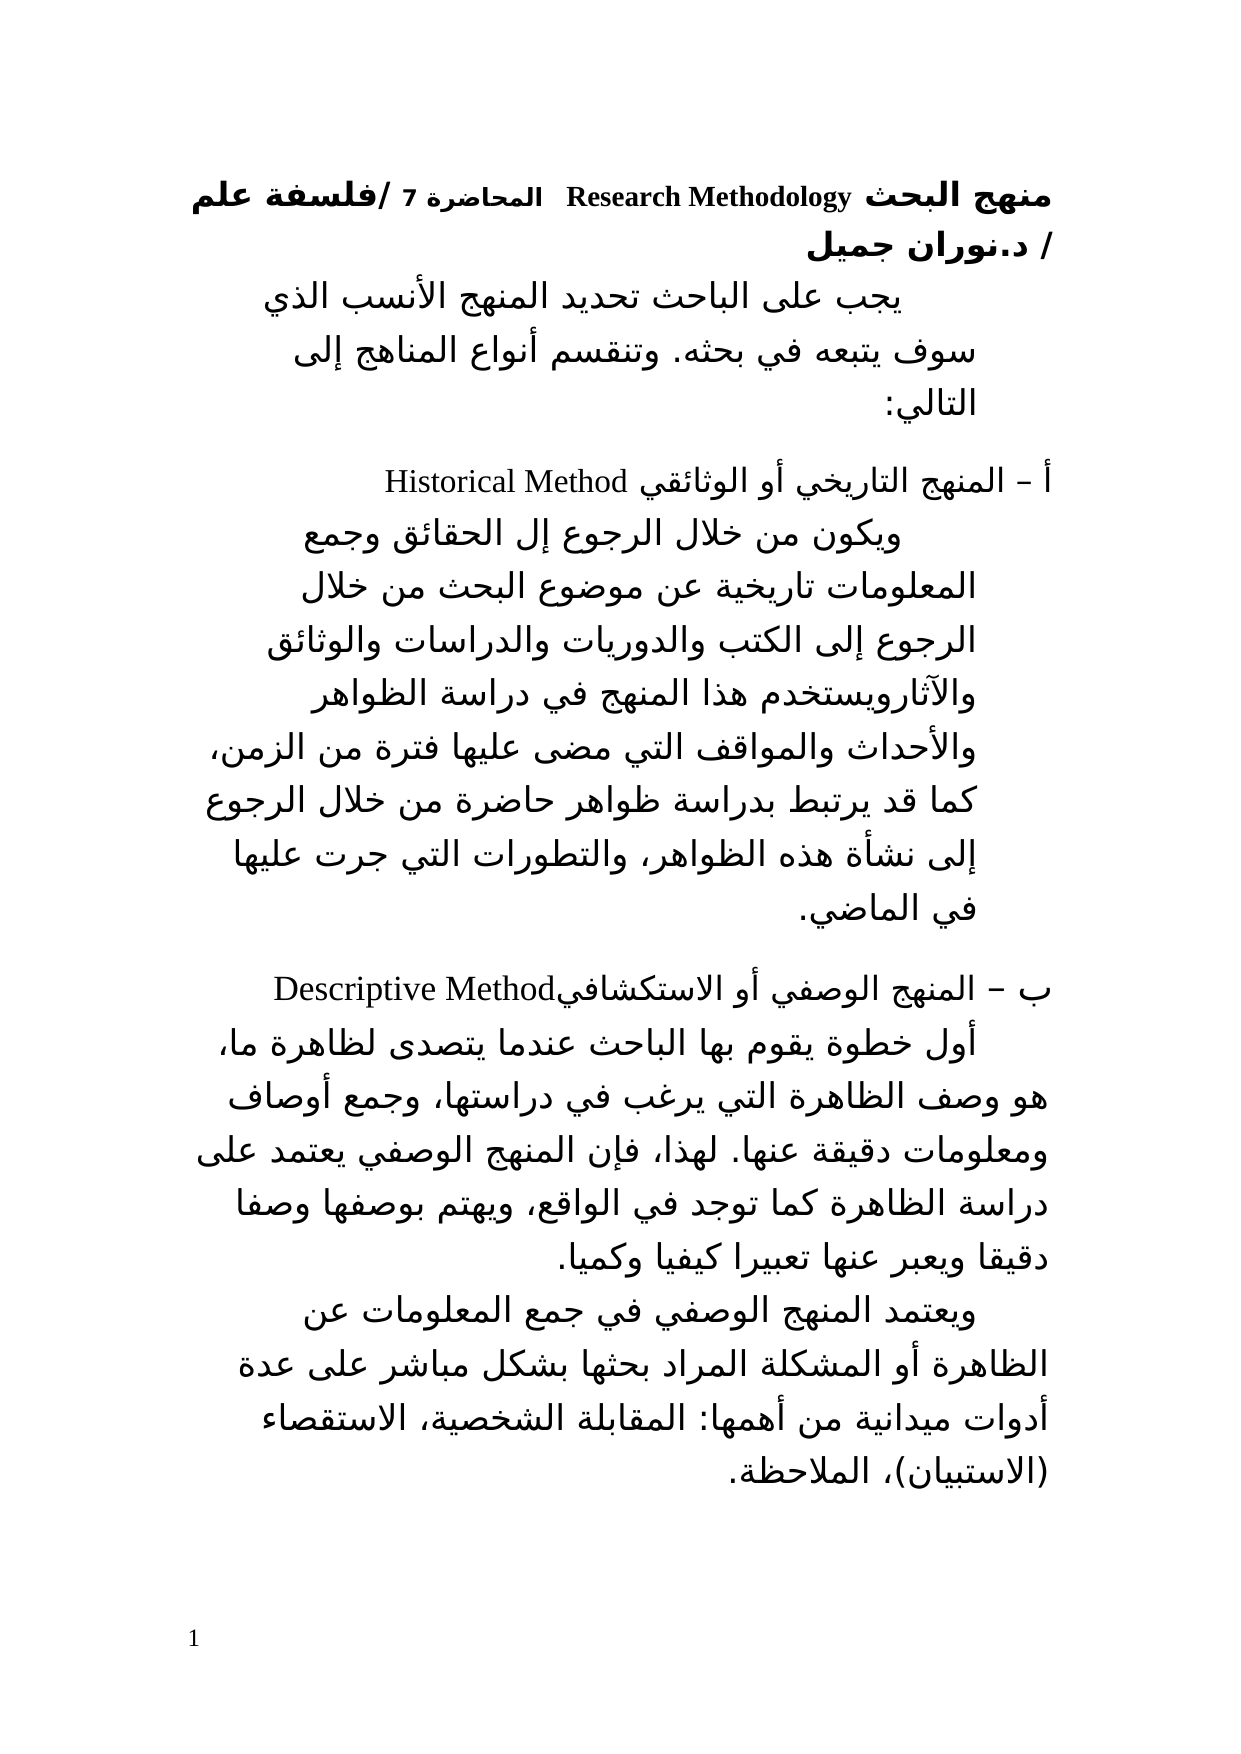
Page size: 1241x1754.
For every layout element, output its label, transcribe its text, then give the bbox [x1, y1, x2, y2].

text أول خطوة يقوم بها الباحث عندما يتصدى لظاهرة ما، هو وصف الظاهرة التي يرغب في دراستها، وجمع أوصاف ومعلومات دقيقة عنها. لهذا، فإن المنهج الوصفي يعتمد على دراسة الظاهرة كما توجد في الواقع، ويهتم بوصفها وصفا دقيقا ويعبر عنها تعبيرا كيفيا وكميا. [187, 1022, 1050, 1278]
text منهج البحث Research Methodology المحاضرة 7 /فلسفة علم / د.نوران جميل [187, 175, 1053, 264]
text ويكون من خلال الرجوع إل الحقائق وجمع المعلومات تاريخية عن موضوع البحث من خلال الرجوع إلى الكتب والدوريات والدراسات والوثائق والآثارويستخدم هذا المنهج في دراسة الظواهر والأحداث والمواقف التي مضى عليها فترة من الزمن، كما قد يرتبط بدراسة ظواهر حاضرة من خلال الرجوع إلى نشأة هذه الظواهر، والتطورات التي جرت عليها في الماضي. [187, 512, 978, 928]
text ويعتمد المنهج الوصفي في جمع المعلومات عن الظاهرة أو المشكلة المراد بحثها بشكل مباشر على عدة أدوات ميدانية من أهمها: المقابلة الشخصية، الاستقصاء (الاستبيان)، الملاحظة. [187, 1290, 1050, 1492]
text أ – المنهج التاريخي أو الوثائقي Historical Method [187, 461, 1053, 501]
text يجب على الباحث تحديد المنهج الأنسب الذي سوف يتبعه في بحثه. وتنقسم أنواع المناهج إلى التالي: [187, 276, 978, 424]
text ب – المنهج الوصفي أو الاستكشافيDescriptive Method [187, 966, 1053, 1009]
